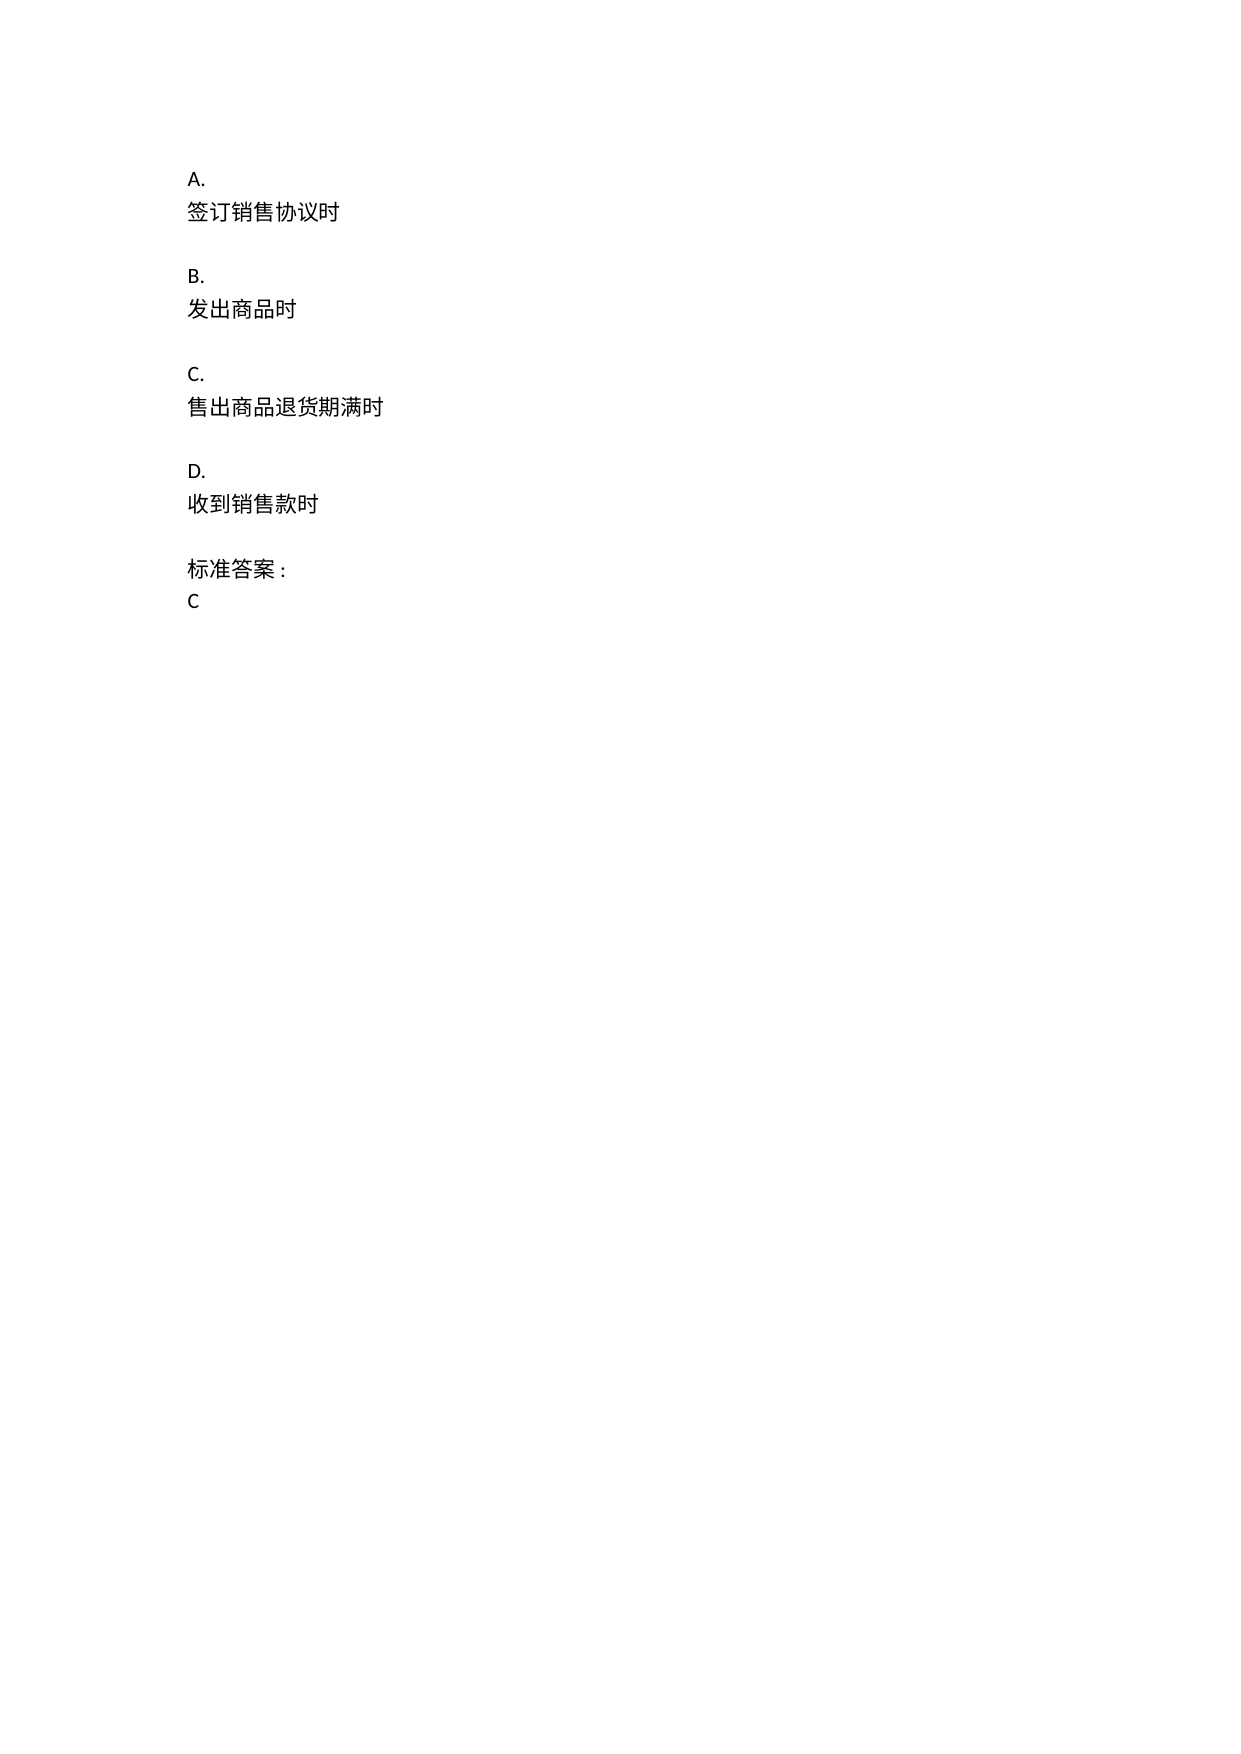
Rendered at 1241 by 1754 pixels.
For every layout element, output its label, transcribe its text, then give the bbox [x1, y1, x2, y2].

text 售出商品退货期满时 [187, 389, 1053, 422]
text B. [187, 259, 1053, 292]
text 发出商品时 [187, 292, 1053, 324]
text C. [187, 357, 1053, 389]
text C [187, 584, 1053, 617]
text 签订销售协议时 [187, 194, 1053, 227]
text D. [187, 454, 1053, 487]
text A. [187, 162, 1053, 194]
text 收到销售款时 [187, 487, 1053, 519]
text 标准答案 : [187, 552, 1053, 584]
